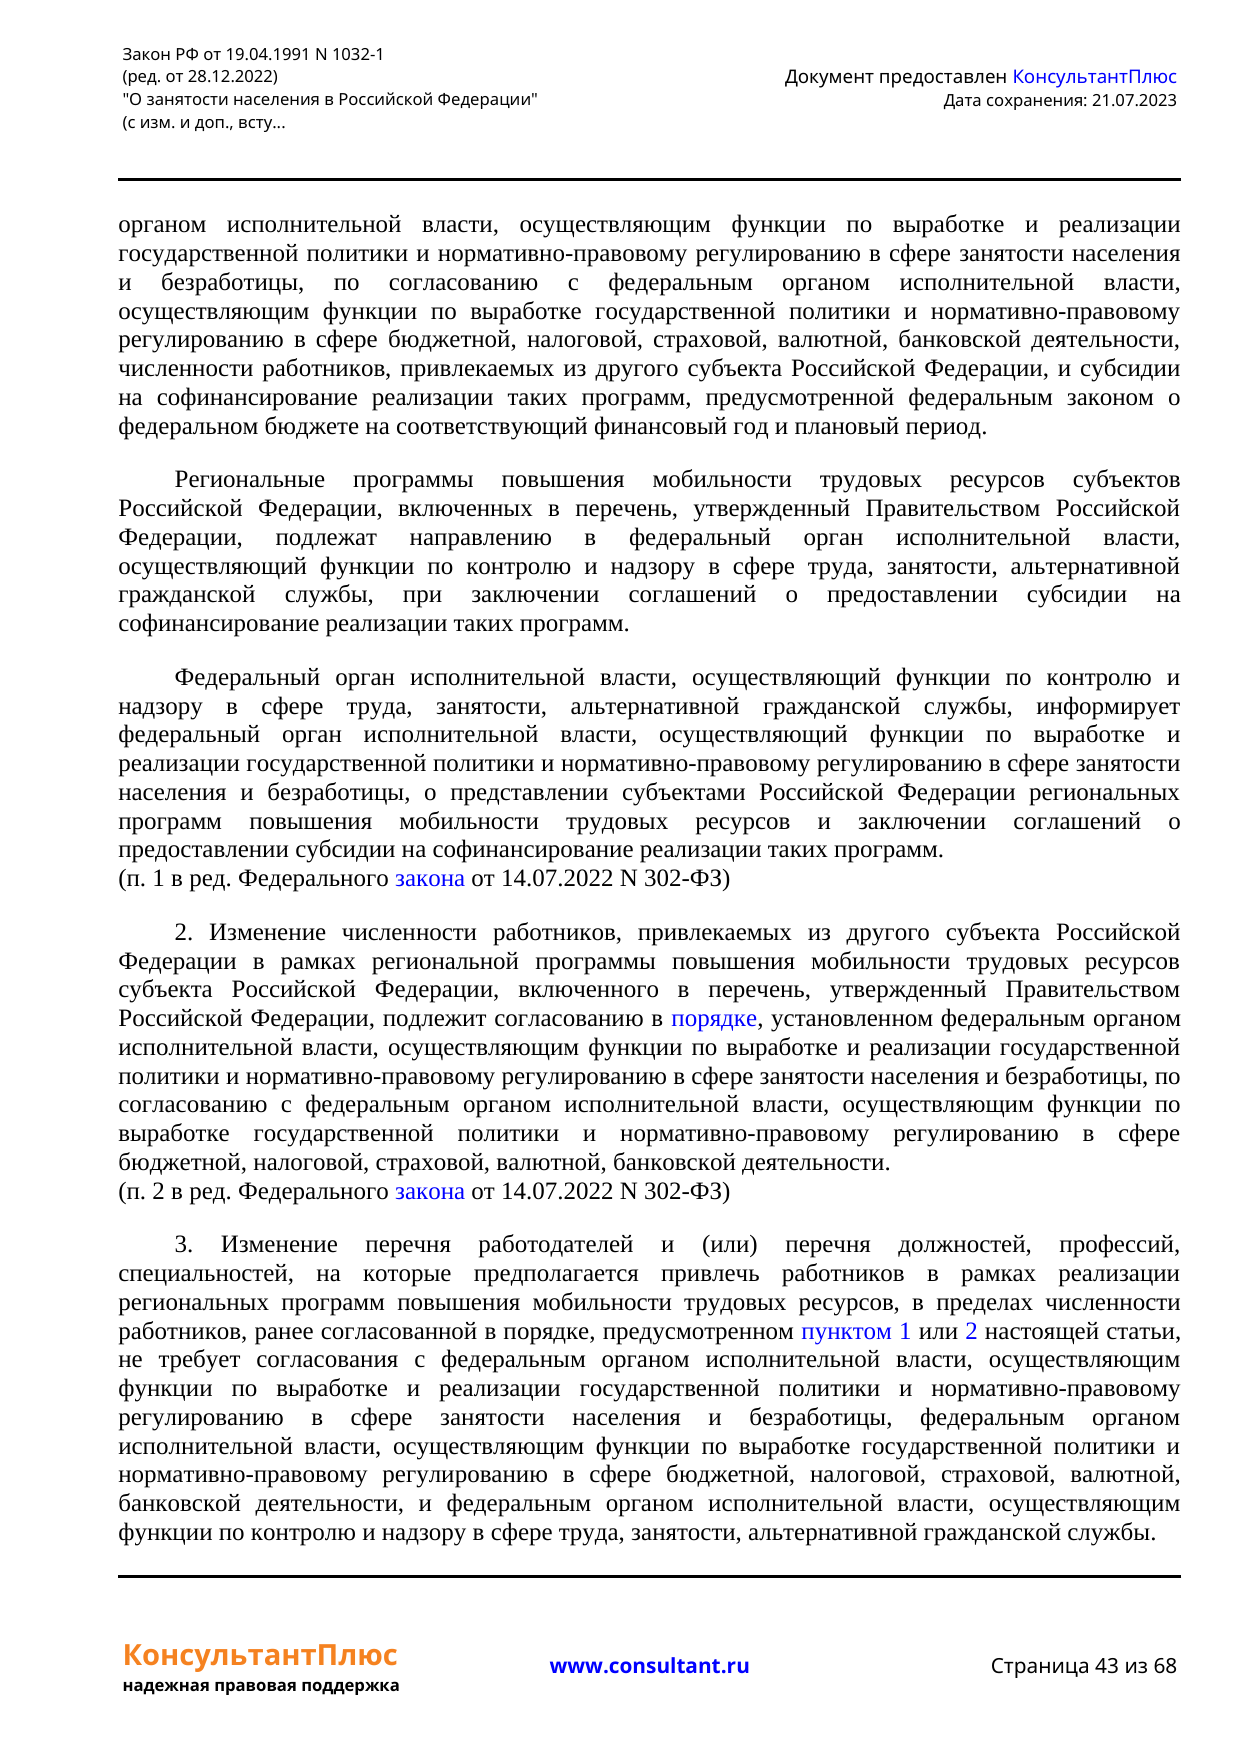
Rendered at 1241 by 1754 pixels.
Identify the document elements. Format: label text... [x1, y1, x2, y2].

text Региональные программы повышения мобильности трудовых ресурсов субъектов Российской Федерации, включенных в перечень, утвержденный Правительством Российской Федерации, подлежат направлению в федеральный орган исполнительной власти, осуществляющий функции по контролю и надзору в сфере труда, занятости, альтернативной гражданской службы, при заключении соглашений о предоставлении субсидии на софинансирование реализации таких программ. [118, 464, 1181, 637]
text (п. 2 в ред. Федерального закона от 14.07.2022 N 302-ФЗ) [118, 1176, 1181, 1204]
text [118, 209, 1181, 439]
text 3. Изменение перечня работодателей и (или) перечня должностей, профессий, специальностей, на которые предполагается привлечь работников в рамках реализации региональных программ повышения мобильности трудовых ресурсов, в пределах численности работников, ранее согласованной в порядке, предусмотренном пунктом 1 или 2 настоящей статьи, не требует согласования с федеральным органом исполнительной власти, осуществляющим функции по выработке и реализации государственной политики и нормативно-правовому регулированию в сфере занятости населения и безработицы, федеральным органом исполнительной власти, осуществляющим функции по выработке государственной политики и нормативно-правовому регулированию в сфере бюджетной, налоговой, страховой, валютной, банковской деятельности, и федеральным органом исполнительной власти, осуществляющим функции по контролю и надзору в сфере труда, занятости, альтернативной гражданской службы. [118, 1229, 1181, 1546]
text 2. Изменение численности работников, привлекаемых из другого субъекта Российской Федерации в рамках региональной программы повышения мобильности трудовых ресурсов субъекта Российской Федерации, включенного в перечень, утвержденный Правительством Российской Федерации, подлежит согласованию в порядке, установленном федеральным органом исполнительной власти, осуществляющим функции по выработке и реализации государственной политики и нормативно-правовому регулированию в сфере занятости населения и безработицы, по согласованию с федеральным органом исполнительной власти, осуществляющим функции по выработке государственной политики и нормативно-правовому регулированию в сфере бюджетной, налоговой, страховой, валютной, банковской деятельности. [118, 917, 1181, 1176]
text Федеральный орган исполнительной власти, осуществляющий функции по контролю и надзору в сфере труда, занятости, альтернативной гражданской службы, информирует федеральный орган исполнительной власти, осуществляющий функции по выработке и реализации государственной политики и нормативно-правовому регулированию в сфере занятости населения и безработицы, о представлении субъектами Российской Федерации региональных программ повышения мобильности трудовых ресурсов и заключении соглашений о предоставлении субсидии на софинансирование реализации таких программ. [118, 662, 1181, 863]
text (п. 1 в ред. Федерального закона от 14.07.2022 N 302-ФЗ) [118, 863, 1181, 892]
